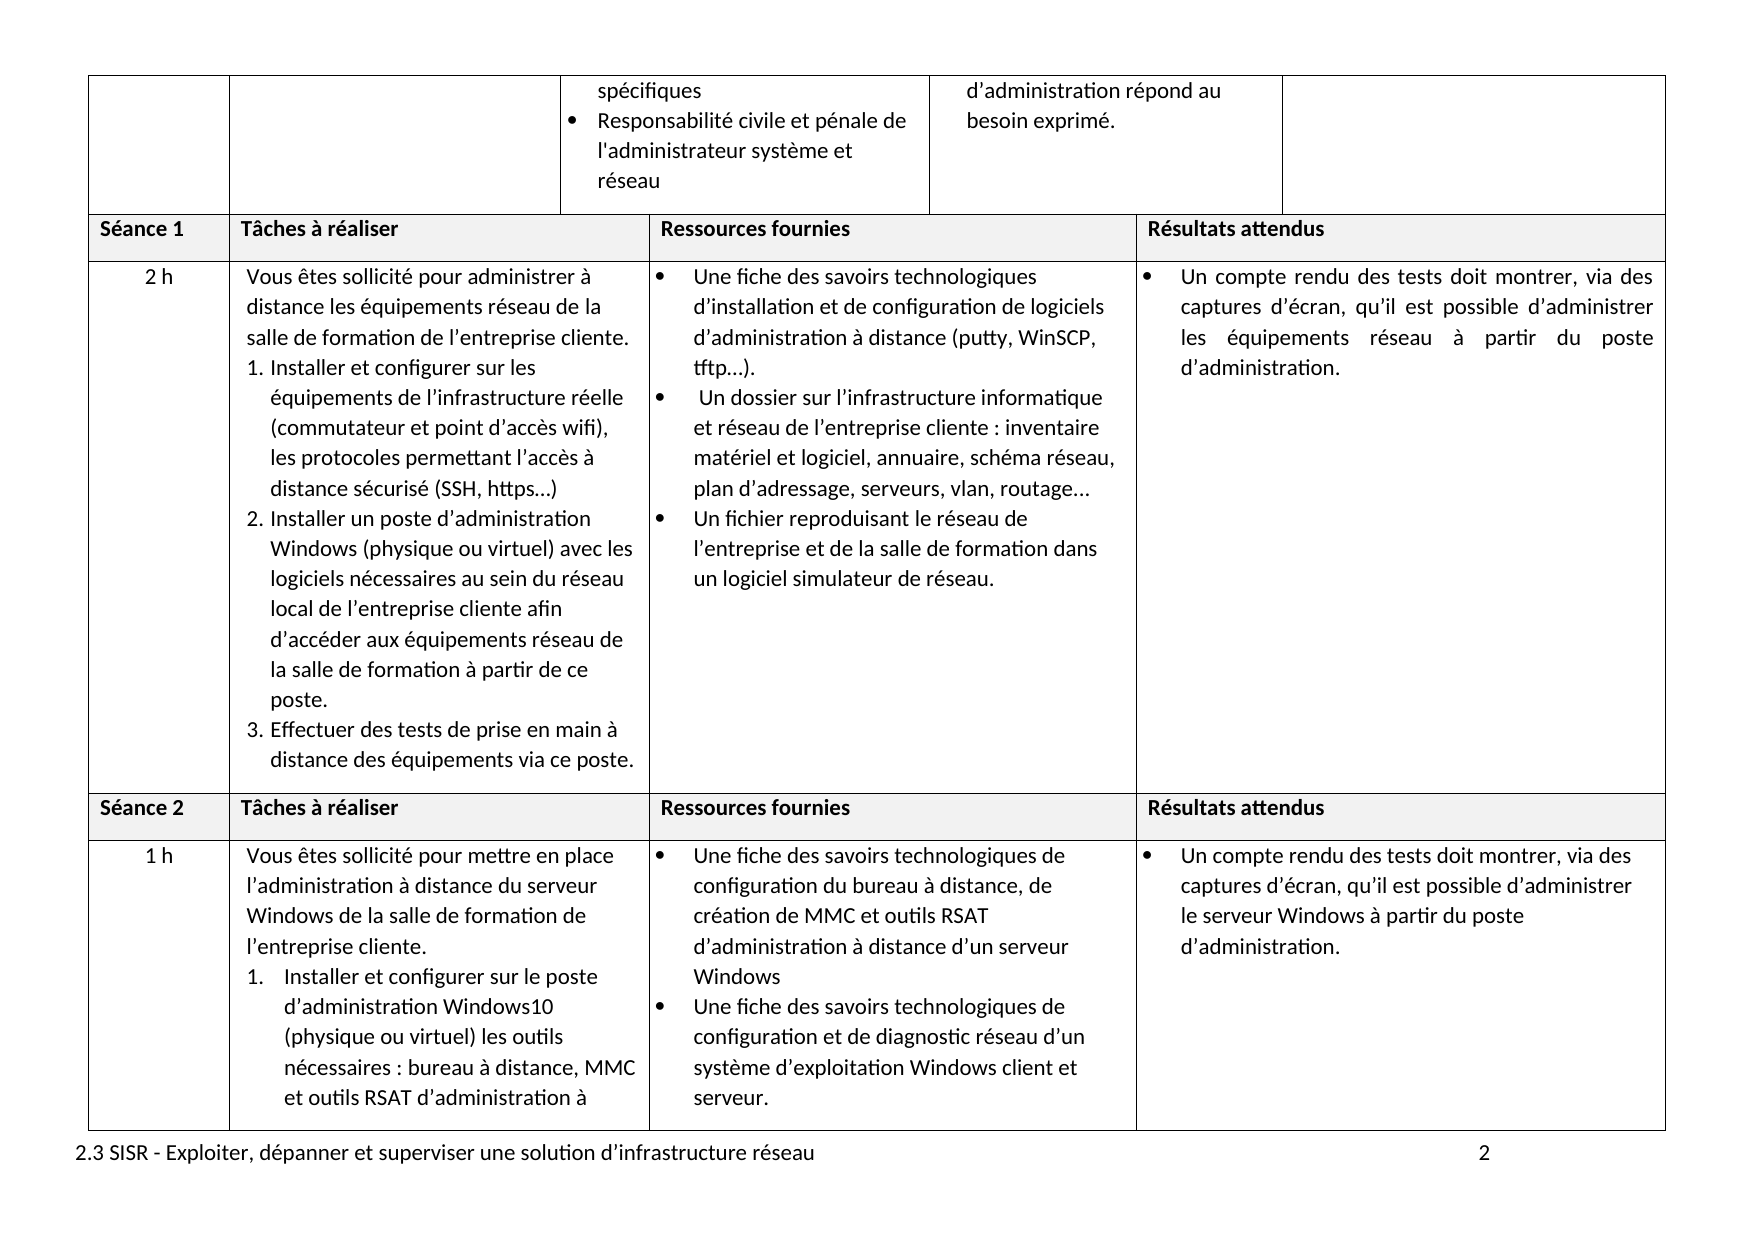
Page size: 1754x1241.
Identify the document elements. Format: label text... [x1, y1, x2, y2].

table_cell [650, 841, 1136, 1130]
table_cell Résultats attendus [1137, 794, 1665, 840]
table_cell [230, 841, 649, 1130]
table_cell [561, 76, 929, 213]
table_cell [930, 76, 1282, 213]
table_cell Une fiche des savoirs technologiques d’installation et de configuration de logiciels d’administration à distance (putty, WinSCP, tftp…). Un dossier sur l’infrastructure informatique et réseau de l’entreprise cliente : inventaire matériel et logiciel, annuaire, schéma réseau, plan d’adressage, serveurs, vlan, routage... Un fichier reproduisant le réseau de l’entreprise et de la salle de formation dans un logiciel simulateur de réseau. [650, 262, 1136, 792]
table_cell Tâches à réaliser [230, 794, 649, 840]
table_cell Ressources fournies [650, 794, 1136, 840]
table_cell Un compte rendu des tests doit montrer, via des captures d’écran, qu’il est possible d’administrer les équipements réseau à partir du poste d’administration. [1137, 262, 1665, 792]
table_cell 2 h [89, 262, 229, 792]
table_cell Ressources fournies [650, 215, 1136, 261]
table_cell Séance 1 [89, 215, 229, 261]
table_cell Vous êtes sollicité pour administrer à distance les équipements réseau de la salle de formation de l’entreprise cliente. Installer et configurer sur les équipements de l’infrastructure réelle (commutateur et point d’accès wifi), les protocoles permettant l’accès à distance sécurisé (SSH, https…) Installer un poste d’administration Windows (physique ou virtuel) avec les logiciels nécessaires au sein du réseau local de l’entreprise cliente afin d’accéder aux équipements réseau de la salle de formation à partir de ce poste. Effectuer des tests de prise en main à distance des équipements via ce poste. [230, 262, 649, 792]
table_cell Tâches à réaliser [230, 215, 649, 261]
table_cell Résultats attendus [1137, 215, 1665, 261]
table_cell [1283, 76, 1665, 213]
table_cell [1137, 841, 1665, 1130]
table_cell Séance 2 [89, 794, 229, 840]
table_cell 1 h [89, 841, 229, 1130]
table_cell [230, 76, 560, 213]
